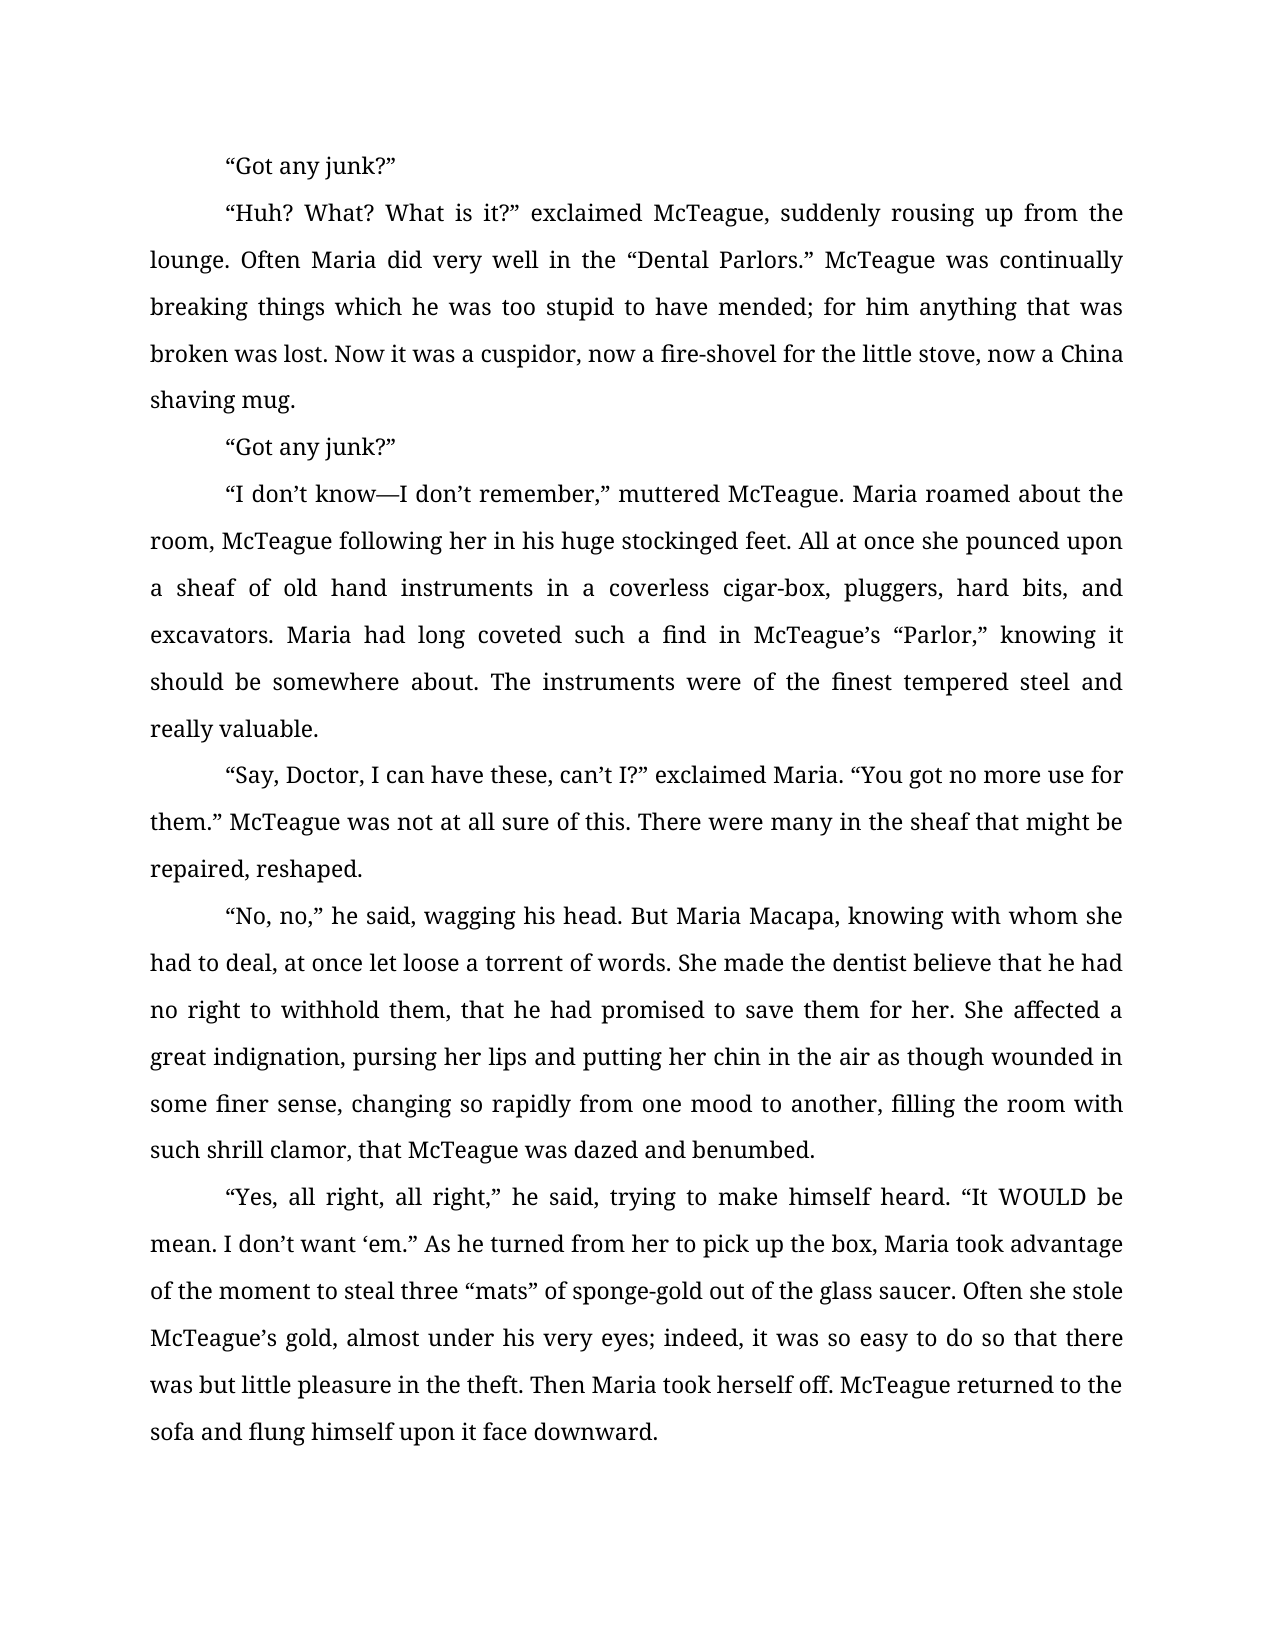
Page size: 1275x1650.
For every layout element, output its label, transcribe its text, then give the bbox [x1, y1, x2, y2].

text “No, no,” he said, wagging his head. But Maria Macapa, knowing with whom she had to deal, at once let loose a torrent of words. She made the dentist believe that he had no right to withhold them, that he had promised to save them for her. She affected a great indignation, pursing her lips and putting her chin in the air as though wounded in some finer sense, changing so rapidly from one mood to another, filling the room with such shrill clamor, that McTeague was dazed and benumbed. [150, 900, 1125, 1166]
text “Got any junk?” [150, 150, 1125, 181]
text “Got any junk?” [150, 431, 1125, 462]
text “Say, Doctor, I can have these, can’t I?” exclaimed Maria. “You got no more use for them.” McTeague was not at all sure of this. There were many in the sheaf that might be repaired, reshaped. [150, 759, 1125, 884]
text “Huh? What? What is it?” exclaimed McTeague, suddenly rousing up from the lounge. Often Maria did very well in the “Dental Parlors.” McTeague was continually breaking things which he was too stupid to have mended; for him anything that was broken was lost. Now it was a cuspidor, now a fire-shovel for the little stove, now a China shaving mug. [150, 197, 1125, 416]
text “Yes, all right, all right,” he said, trying to make himself heard. “It WOULD be mean. I don’t want ‘em.” As he turned from her to pick up the box, Maria took advantage of the moment to steal three “mats” of sponge-gold out of the glass saucer. Often she stole McTeague’s gold, almost under his very eyes; indeed, it was so easy to do so that there was but little pleasure in the theft. Then Maria took herself off. McTeague returned to the sofa and flung himself upon it face downward. [150, 1181, 1125, 1447]
text “I don’t know—I don’t remember,” muttered McTeague. Maria roamed about the room, McTeague following her in his huge stockinged feet. All at once she pounced upon a sheaf of old hand instruments in a coverless cigar-box, pluggers, hard bits, and excavators. Maria had long coveted such a find in McTeague’s “Parlor,” knowing it should be somewhere about. The instruments were of the finest tempered steel and really valuable. [150, 478, 1125, 744]
